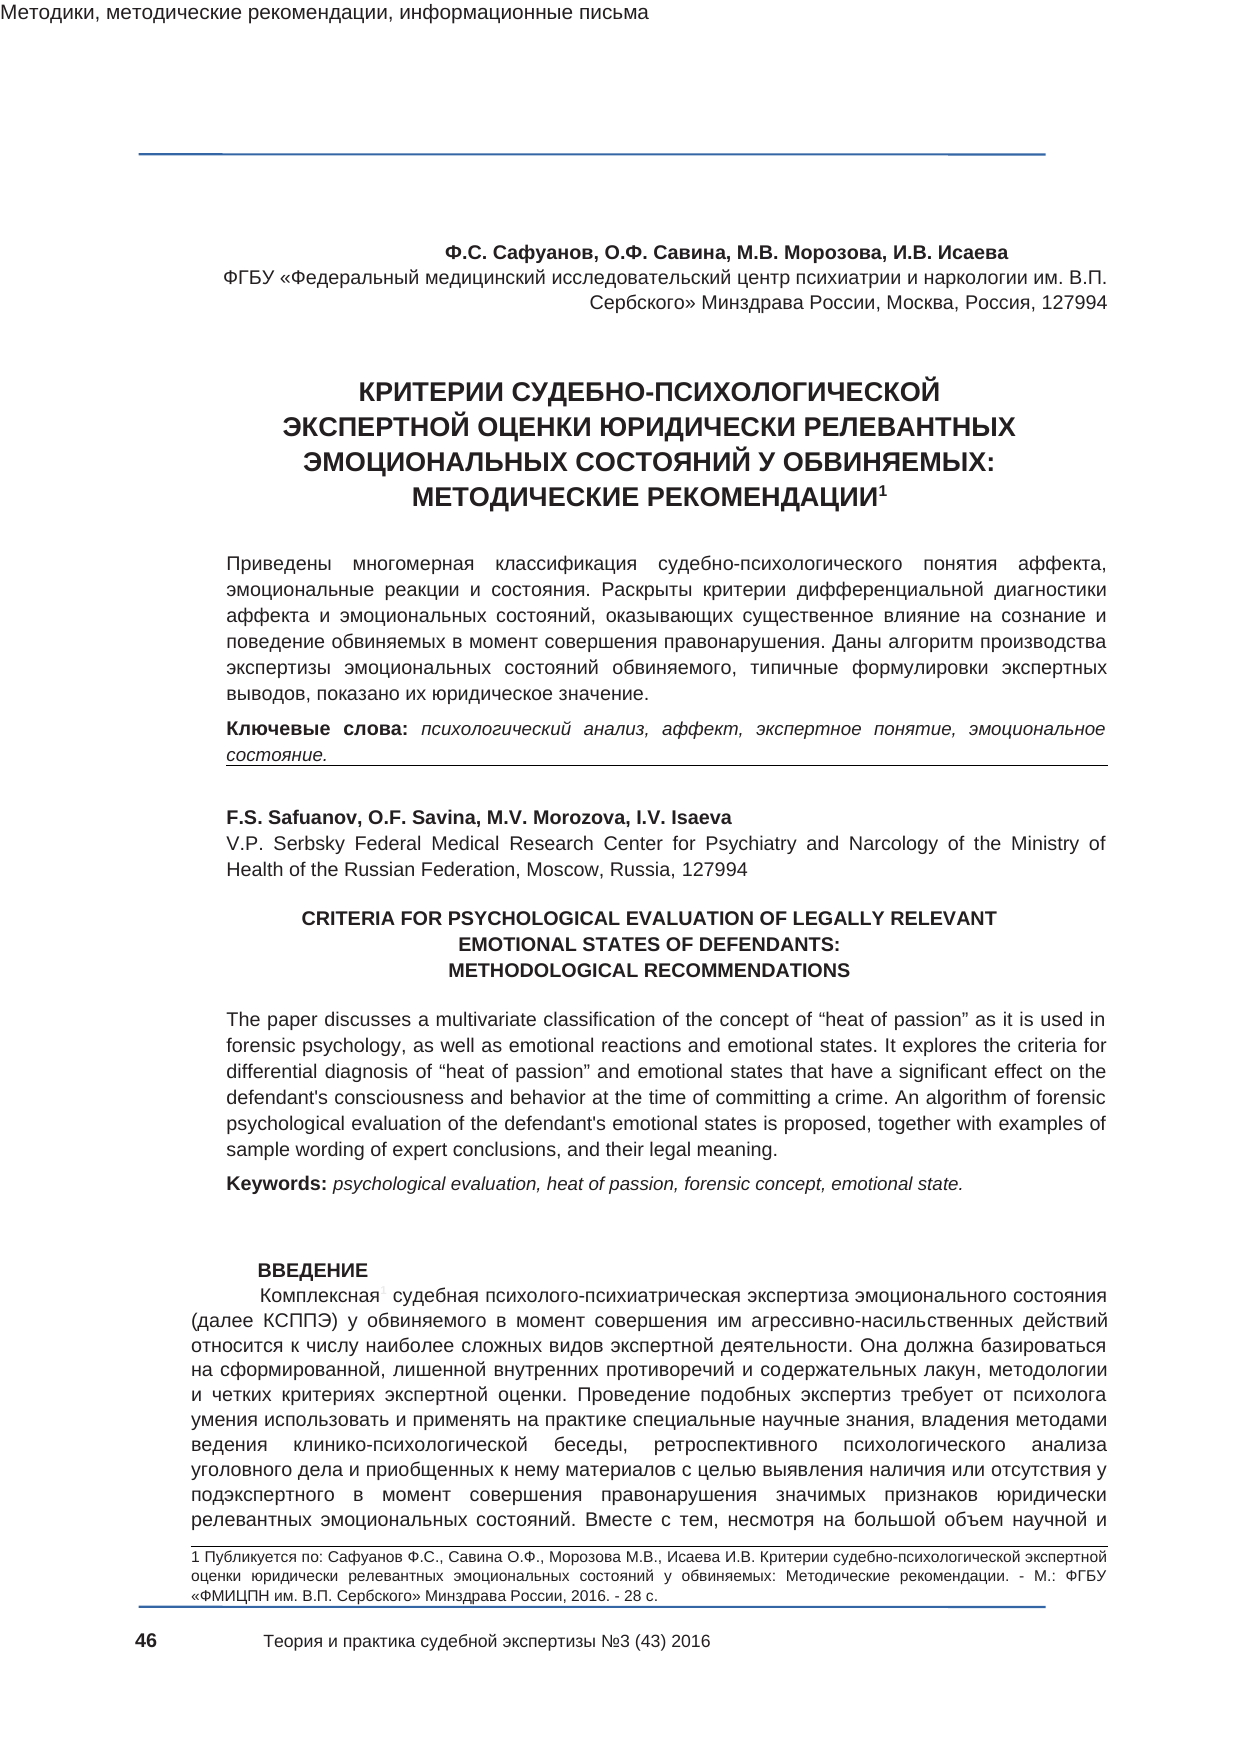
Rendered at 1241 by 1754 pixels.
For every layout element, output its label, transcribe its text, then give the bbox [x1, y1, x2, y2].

text Приведены многомерная классификация судебно-психологического понятия аффекта, эмоциональные реакции и состояния. Раскрыты критерии дифференциальной диагностики аффекта и эмоциональных состояний, оказывающих существенное влияние на сознание и поведение обвиняемых в момент совершения правонарушения. Даны алгоритм производства экспертизы эмоциональных состояний обвиняемого, типичные формулировки экспертных выводов, показано их юридическое значение. [226, 552, 1108, 705]
text Ключевые слова: психологический анализ, аффект, экспертное понятие, эмоциональное состояние. [226, 716, 1108, 765]
text The paper discusses a multivariate classification of the concept of “heat of passion” as it is used in forensic psychology, as well as emotional reactions and emotional states. It explores the criteria for differential diagnosis of “heat of passion” and emotional states that have a significant effect on the defendant's consciousness and behavior at the time of committing a crime. An algorithm of forensic psychological evaluation of the defendant's emotional states is proposed, together with examples of sample wording of expert conclusions, and their legal meaning. [226, 1008, 1108, 1161]
text МЕТОДИЧЕСКИЕ РЕКОМЕНДАЦИИ [191, 481, 1108, 513]
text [191, 1284, 1108, 1530]
text Keywords: psychological evaluation, heat of passion, forensic concept, emotional state. [191, 1172, 1108, 1195]
text F.S. Safuanov, O.F. Savina, M.V. Morozova, I.V. Isaeva [226, 806, 1108, 828]
text КРИТЕРИИ СУДЕБНО-ПСИХОЛОГИЧЕСКОЙ ЭКСПЕРТНОЙ ОЦЕНКИ ЮРИДИЧЕСКИ РЕЛЕВАНТНЫХ ЭМОЦИОНАЛЬНЫХ СОСТОЯНИЙ У ОБВИНЯЕМЫХ: [191, 376, 1108, 478]
text ФГБУ «Федеральный медицинский исследовательский центр психиатрии и наркологии им. В.П. Сербского» Минздрава России, Москва, Россия, 127994 [191, 266, 1108, 314]
text V.P. Serbsky Federal Medical Research Center for Psychiatry and Narcology of the Ministry of Health of the Russian Federation, Moscow, Russia, 127994 [226, 832, 1108, 880]
text ВВЕДЕНИЕ [191, 1259, 1108, 1281]
text CRITERIA FOR PSYCHOLOGICAL EVALUATION OF LEGALLY RELEVANT EMOTIONAL STATES OF DEFENDANTS: METHODOLOGICAL RECOMMENDATIONS [191, 907, 1108, 981]
text Ф.С. Сафуанов, О.Ф. Савина, М.В. Морозова, И.В. Исаева [445, 241, 1108, 264]
